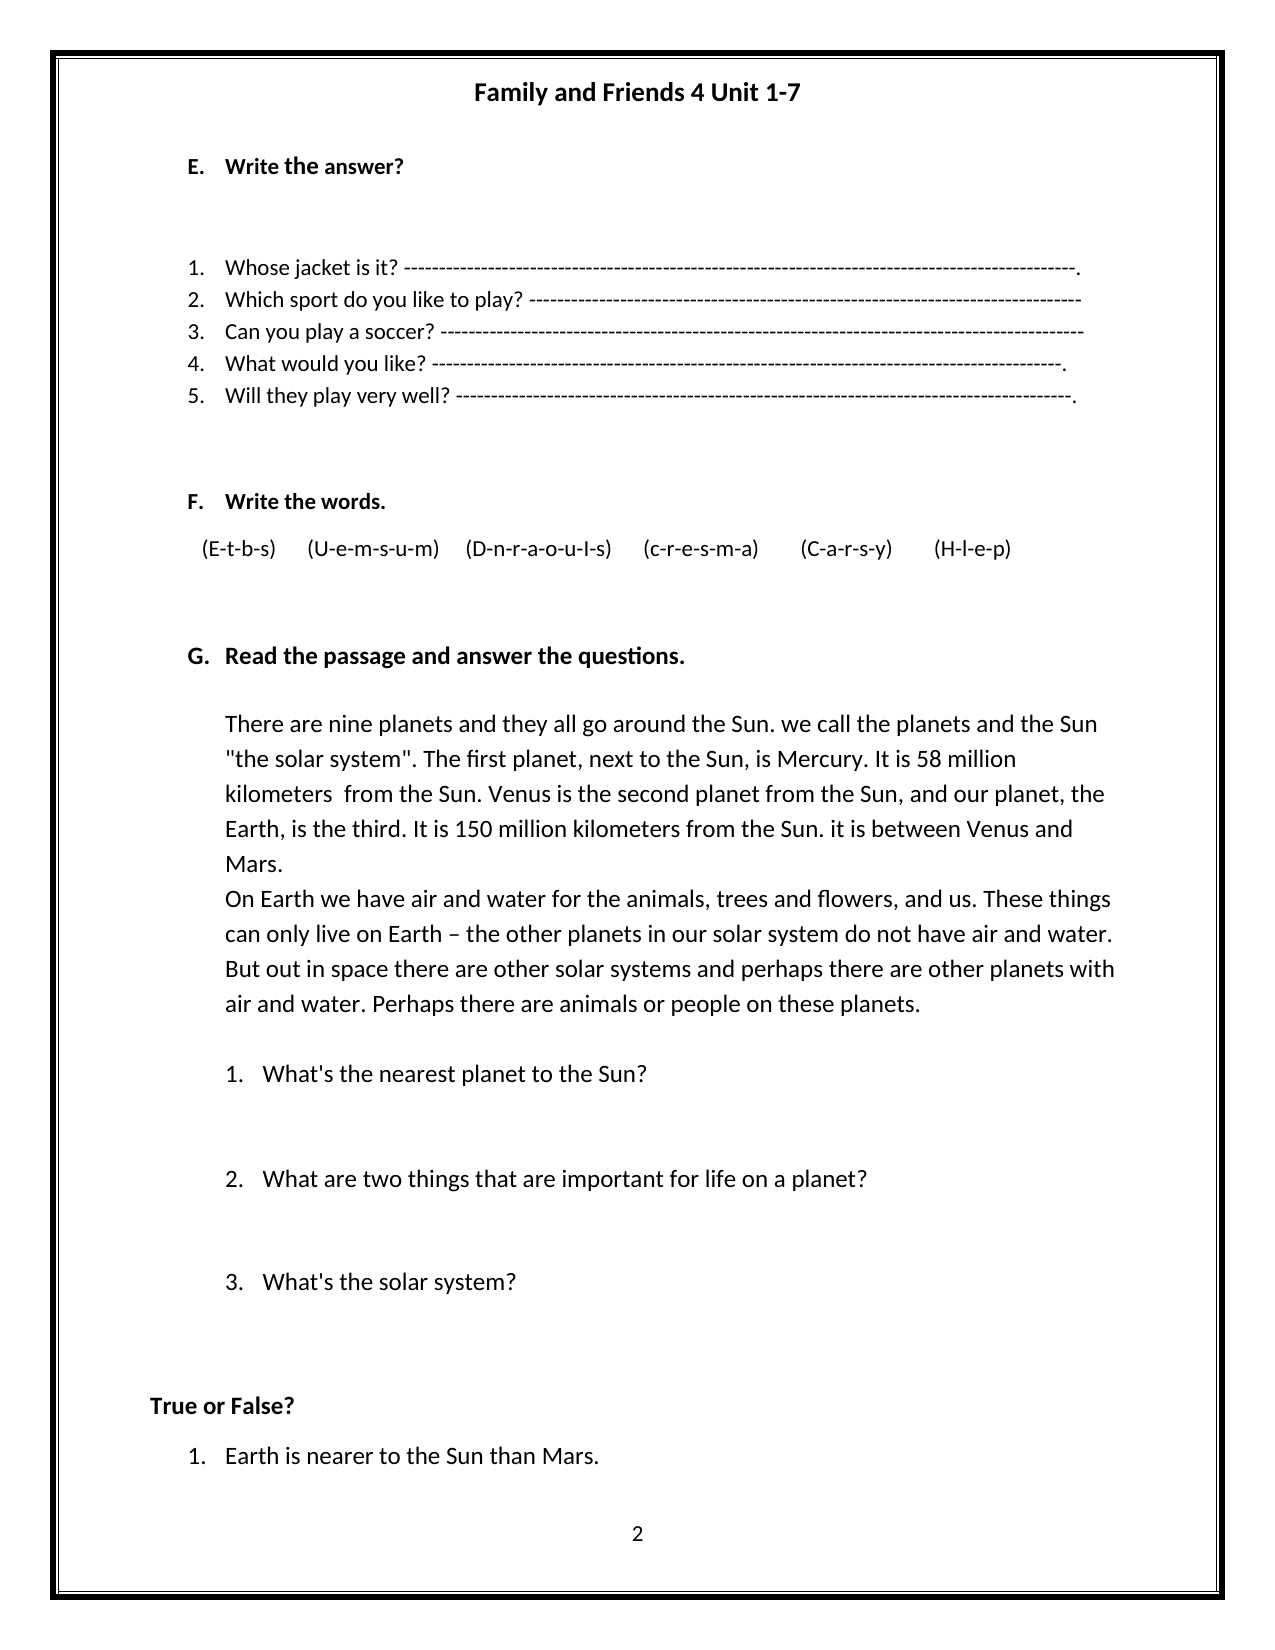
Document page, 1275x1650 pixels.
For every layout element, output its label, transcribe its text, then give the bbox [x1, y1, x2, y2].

list What's the nearest planet to the Sun? [225, 1058, 1125, 1089]
list Read the passage and answer the questions. [187, 640, 1125, 671]
list Whose jacket is it? ------------------------------------------------------------------------------------------------. [187, 253, 1125, 281]
list On Earth we have air and water for the animals, trees and flowers, and us. These things can only live on Earth – the other planets in our solar system do not have air and water. But out in space there are other solar systems and perhaps there are other planets with air and water. Perhaps there are animals or people on these planets. [225, 883, 1125, 1019]
list There are nine planets and they all go around the Sun. we call the planets and the Sun "the solar system". The first planet, next to the Sun, is Mercury. It is 58 million kilometers from the Sun. Venus is the second planet from the Sun, and our planet, the Earth, is the third. It is 150 million kilometers from the Sun. it is between Venus and Mars. [225, 708, 1125, 879]
list Will they play very well? ----------------------------------------------------------------------------------------. [187, 381, 1125, 409]
text True or False? [150, 1390, 1125, 1421]
list Can you play a soccer? -------------------------------------------------------------------------------------------- [187, 317, 1125, 345]
list Write the words. [187, 487, 1125, 515]
list Write the answer? [187, 150, 1125, 181]
list What's the solar system? [225, 1267, 1125, 1297]
text (E-t-b-s) (U-e-m-s-u-m) (D-n-r-a-o-u-I-s) (c-r-e-s-m-a) (C-a-r-s-y) (H-l-e-p) [150, 534, 1125, 562]
list Which sport do you like to play? ------------------------------------------------------------------------------- [187, 285, 1125, 313]
list Earth is nearer to the Sun than Mars. [187, 1440, 1125, 1470]
list What would you like? ------------------------------------------------------------------------------------------. [187, 349, 1125, 377]
list What are two things that are important for life on a planet? [225, 1164, 1125, 1194]
